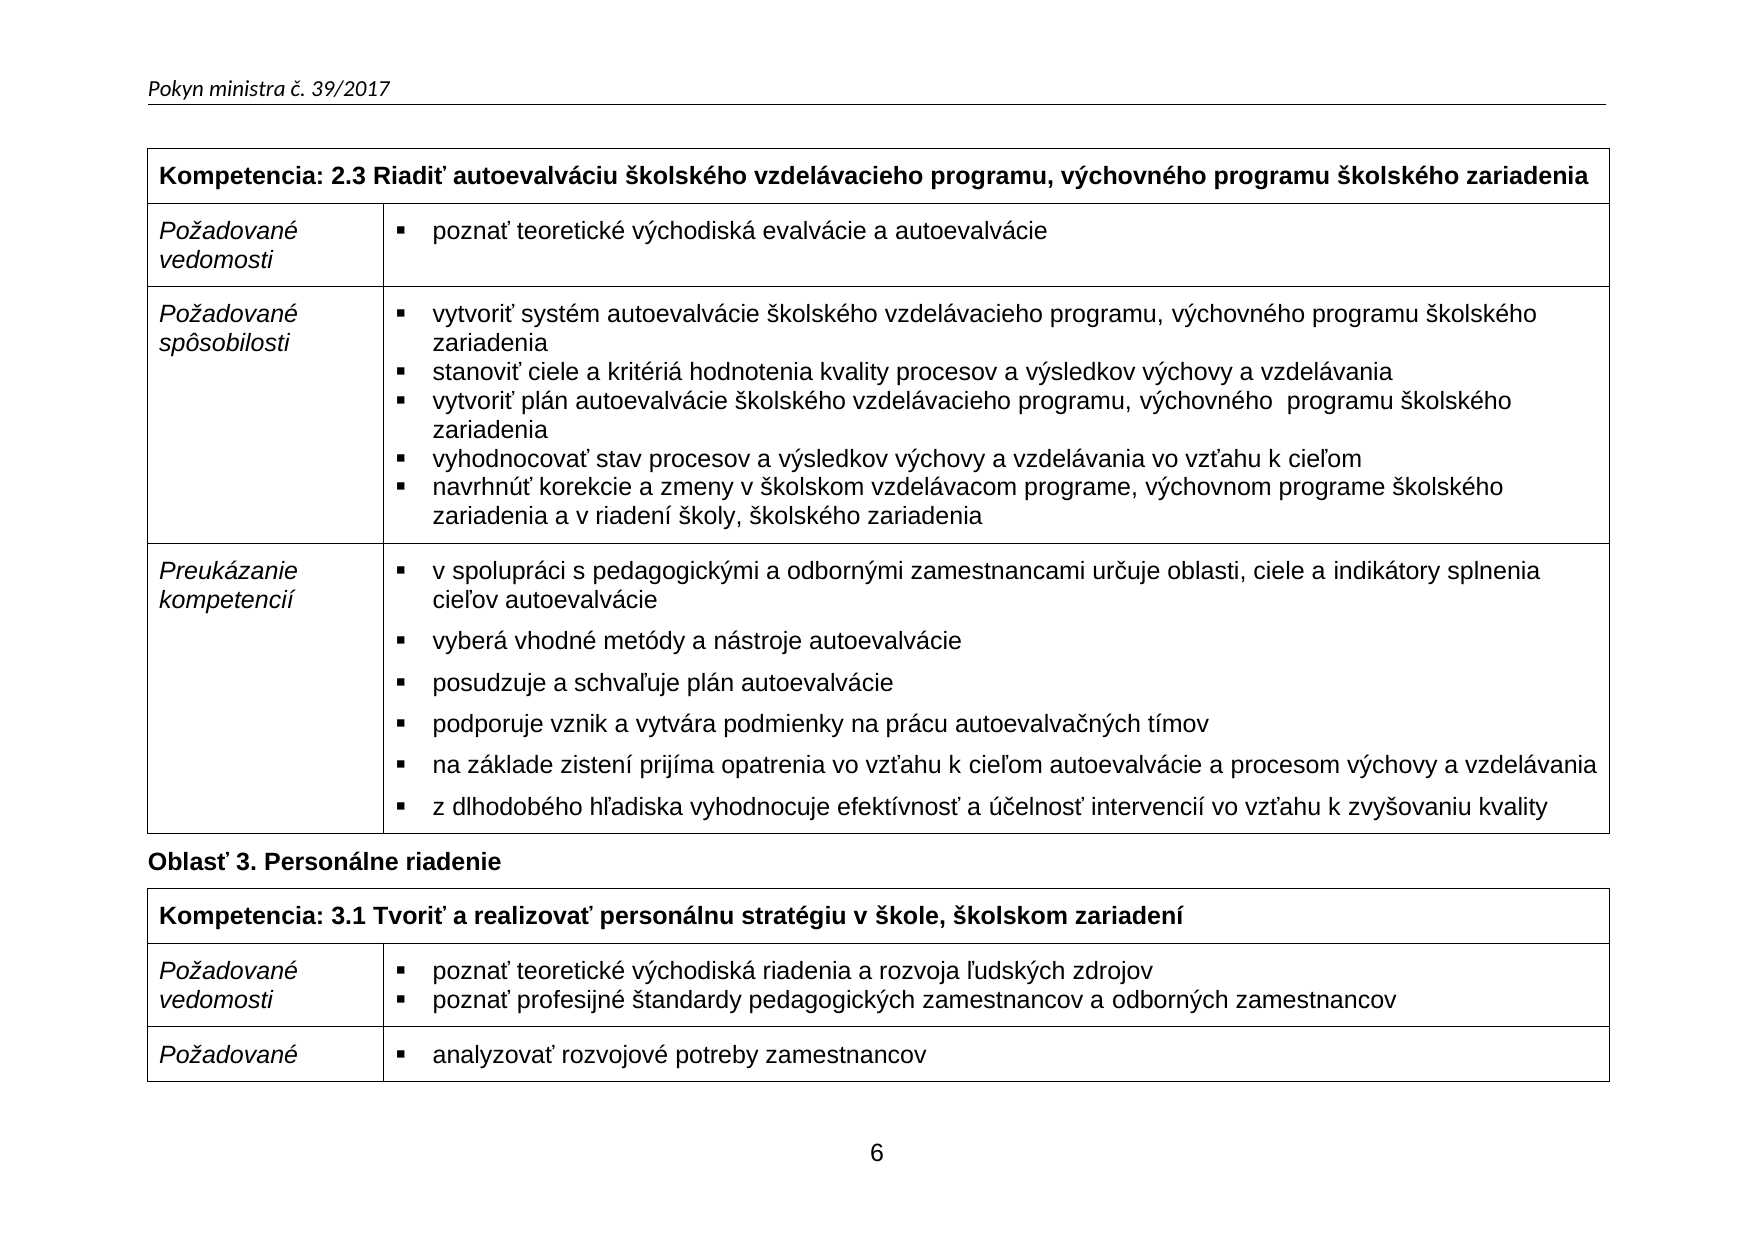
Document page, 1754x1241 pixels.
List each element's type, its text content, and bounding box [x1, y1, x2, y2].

table_header Kompetencia: 3.1 Tvoriť a realizovať personálnu stratégiu v škole, školskom zariadení [148, 889, 1609, 942]
text Oblasť 3. Personálne riadenie [148, 846, 1606, 875]
table_cell v spolupráci s pedagogickými a odbornými zamestnancami určuje oblasti, ciele a indikátory splnenia cieľov autoevalvácie vyberá vhodné metódy a nástroje autoevalvácie posudzuje a schvaľuje plán autoevalvácie podporuje vznik a vytvára podmienky na prácu autoevalvačných tímov na základe zistení prijíma opatrenia vo vzťahu k cieľom autoevalvácie a procesom výchovy a vzdelávania z dlhodobého hľadiska vyhodnocuje efektívnosť a účelnosť intervencií vo vzťahu k zvyšovaniu kvality [384, 544, 1609, 833]
table_cell poznať teoretické východiská evalvácie a autoevalvácie [384, 204, 1609, 286]
table_cell Kompetencia: 2.3 Riadiť autoevalváciu školského vzdelávacieho programu, výchovného programu školského zariadenia [148, 149, 1609, 202]
table_cell Požadované vedomosti [148, 204, 383, 286]
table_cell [384, 1027, 1609, 1081]
table_cell Požadované vedomosti [148, 944, 383, 1026]
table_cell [148, 1027, 383, 1081]
table_cell Požadované spôsobilosti [148, 287, 383, 542]
table_cell poznať teoretické východiská riadenia a rozvoja ľudských zdrojov poznať profesijné štandardy pedagogických zamestnancov a odborných zamestnancov [384, 944, 1609, 1026]
table_cell vytvoriť systém autoevalvácie školského vzdelávacieho programu, výchovného programu školského zariadenia stanoviť ciele a kritériá hodnotenia kvality procesov a výsledkov výchovy a vzdelávania vytvoriť plán autoevalvácie školského vzdelávacieho programu, výchovného programu školského zariadenia vyhodnocovať stav procesov a výsledkov výchovy a vzdelávania vo vzťahu k cieľom navrhnúť korekcie a zmeny v školskom vzdelávacom programe, výchovnom programe školského zariadenia a v riadení školy, školského zariadenia [384, 287, 1609, 542]
table_cell Preukázanie kompetencií [148, 544, 383, 833]
